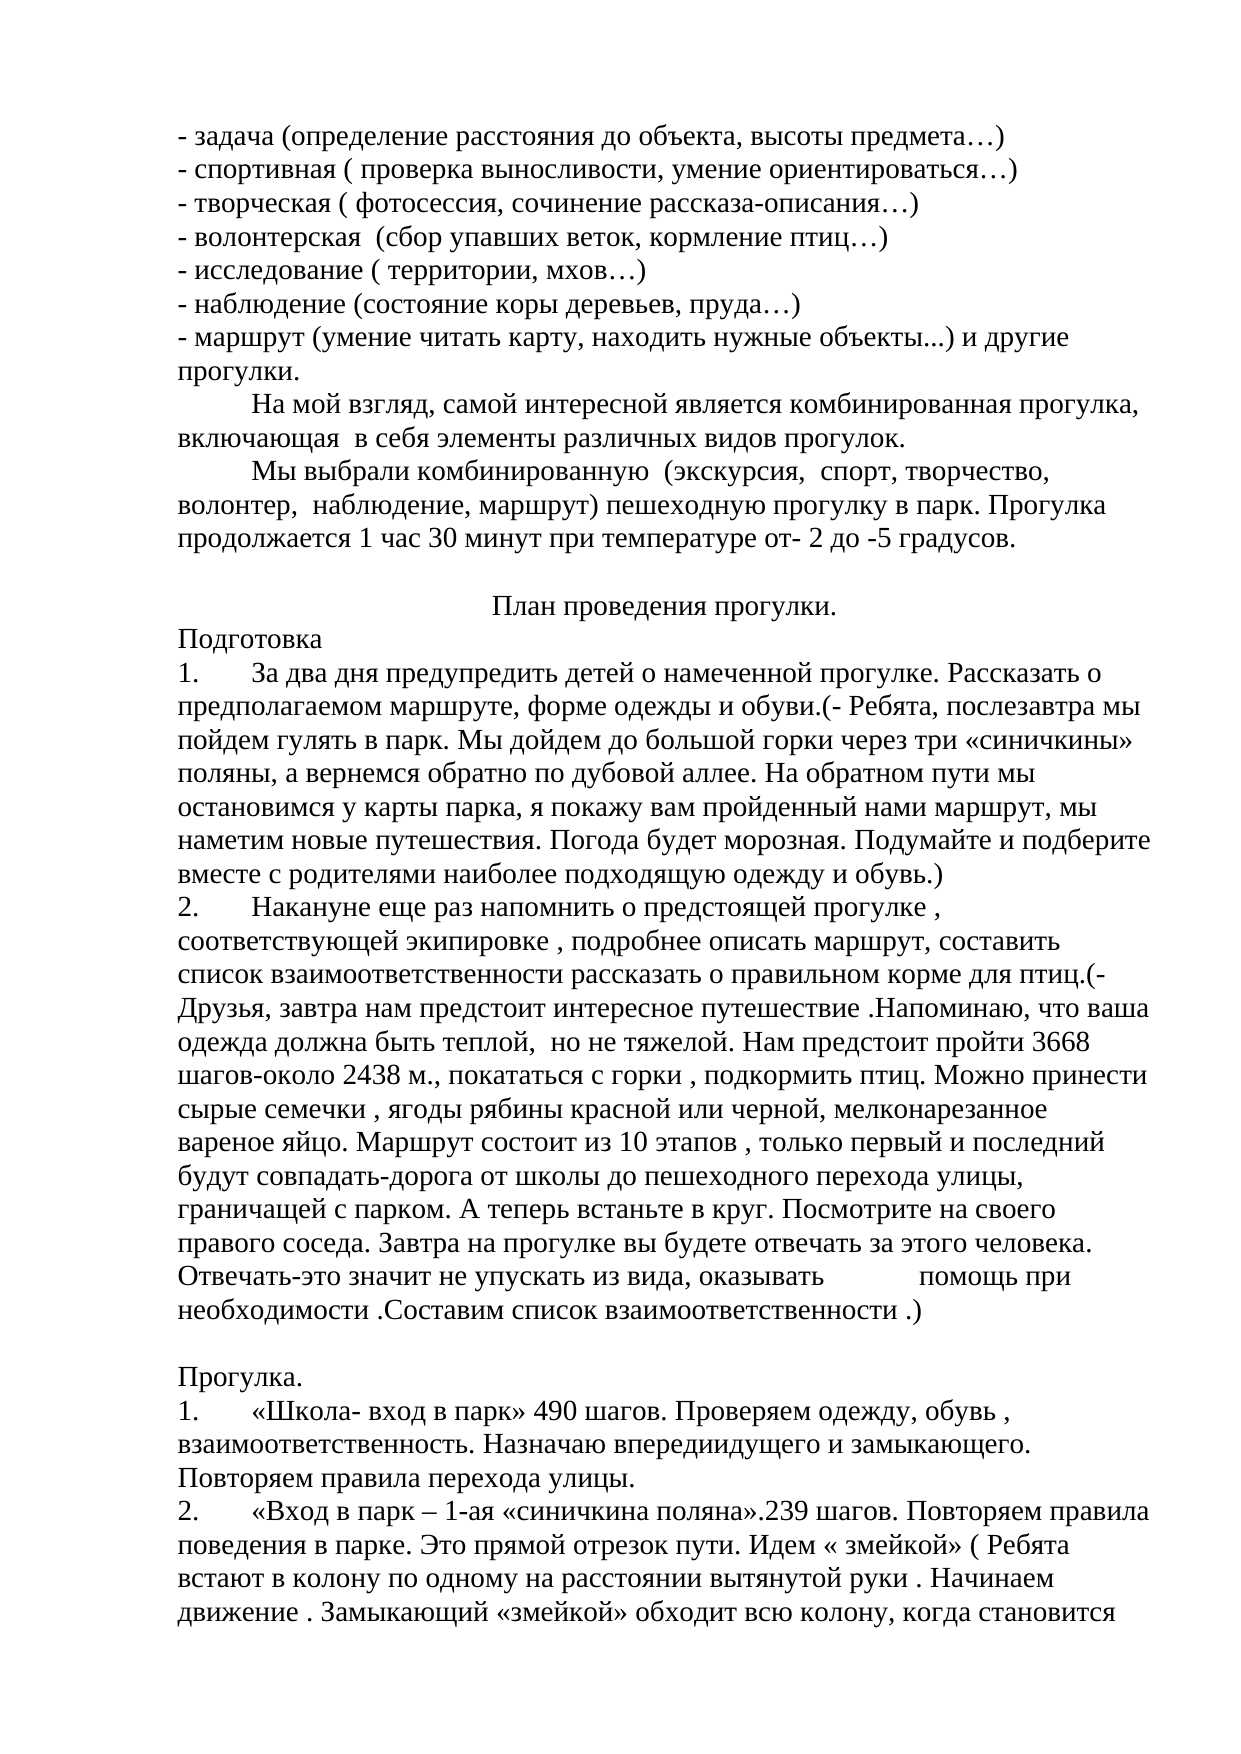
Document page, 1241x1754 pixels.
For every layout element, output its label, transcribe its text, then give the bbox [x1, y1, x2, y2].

list «Школа- вход в парк» 490 шагов. Проверяем одежду, обувь , взаимоответственность. Назначаю впередиидущего и замыкающего. Повторяем правила перехода улицы. [177, 1393, 1152, 1493]
text План проведения прогулки. [177, 588, 1152, 621]
text Мы выбрали комбинированную (экскурсия, спорт, творчество, волонтер, наблюдение, маршрут) пешеходную прогулку в парк. Прогулка продолжается 1 час 30 минут при температуре от- 2 до -5 градусов. [177, 453, 1152, 554]
text - волонтерская (сбор упавших веток, кормление птиц…) [177, 219, 1152, 252]
text - задача (определение расстояния до объекта, высоты предмета…) [177, 118, 1152, 152]
text 2. Накануне еще раз напомнить о предстоящей прогулке , соответствующей экипировке , подробнее описать маршрут, составить список взаимоответственности рассказать о правильном корме для птиц.(- Друзья, завтра нам предстоит интересное путешествие .Напоминаю, что ваша одежда должна быть теплой, но не тяжелой. Нам предстоит пройти 3668 шагов-около 2438 м., покататься с горки , подкормить птиц. Можно принести сырые семечки , ягоды рябины красной или черной, мелконарезанное вареное яйцо. Маршрут состоит из 10 этапов , только первый и последний будут совпадать-дорога от школы до пешеходного перехода улицы, граничащей с парком. А теперь встаньте в круг. Посмотрите на своего правого соседа. Завтра на прогулке вы будете отвечать за этого человека. Отвечать-это значит не упускать из вида, оказывать помощь при необходимости .Составим список взаимоответственности .) [177, 889, 1152, 1326]
text На мой взгляд, самой интересной является комбинированная прогулка, включающая в себя элементы различных видов прогулок. [177, 386, 1152, 453]
text Прогулка. [177, 1359, 1152, 1393]
text 1. За два дня предупредить детей о намеченной прогулке. Рассказать о предполагаемом маршруте, форме одежды и обуви.(- Ребята, послезавтра мы пойдем гулять в парк. Мы дойдем до большой горки через три «синичкины» поляны, а вернемся обратно по дубовой аллее. На обратном пути мы остановимся у карты парка, я покажу вам пройденный нами маршрут, мы наметим новые путешествия. Погода будет морозная. Подумайте и подберите вместе с родителями наиболее подходящую одежду и обувь.) [177, 655, 1152, 889]
text - маршрут (умение читать карту, находить нужные объекты...) и другие прогулки. [177, 319, 1152, 386]
text - творческая ( фотосессия, сочинение рассказа-описания…) [177, 185, 1152, 219]
text - исследование ( территории, мхов…) [177, 252, 1152, 286]
text - спортивная ( проверка выносливости, умение ориентироваться…) [177, 152, 1152, 185]
text - наблюдение (состояние коры деревьев, пруда…) [177, 286, 1152, 319]
text Подготовка [177, 621, 1152, 655]
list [177, 1493, 1152, 1627]
